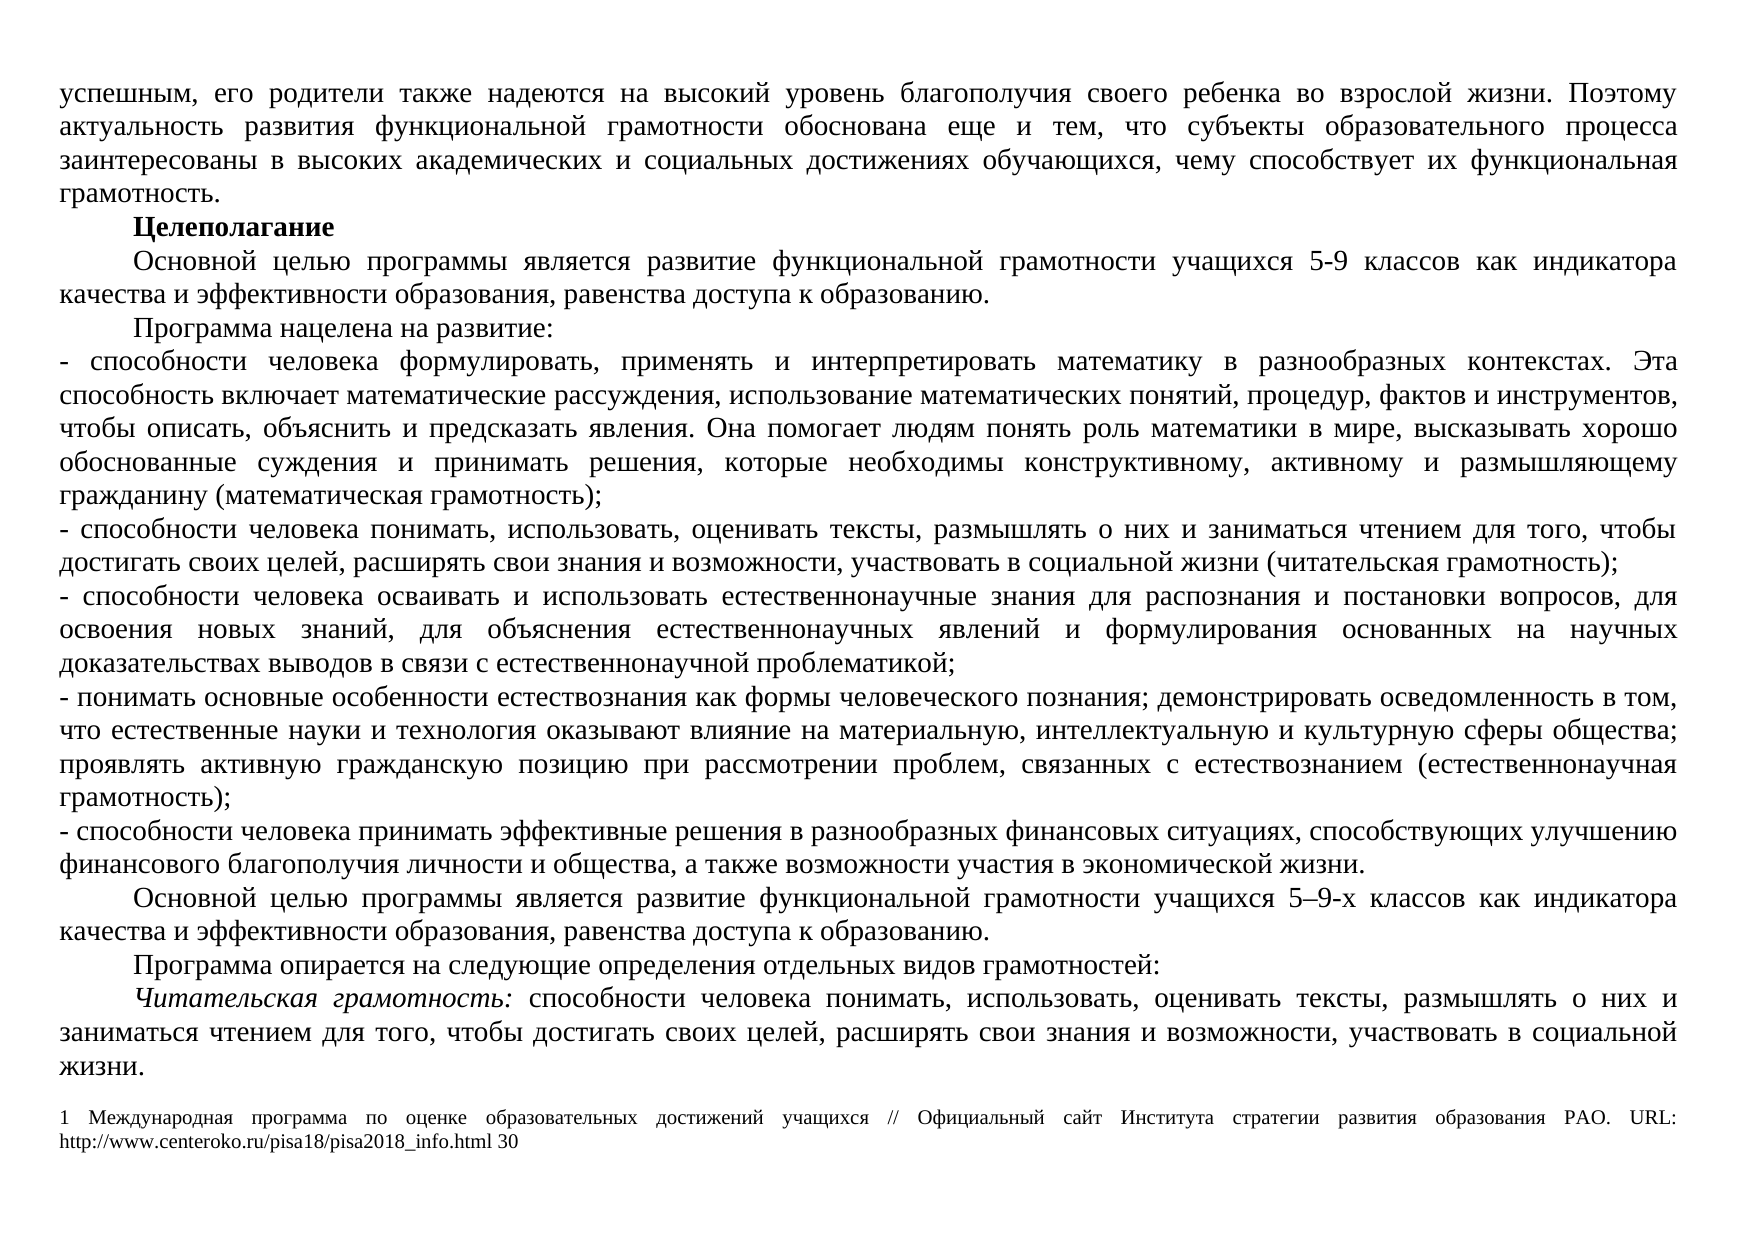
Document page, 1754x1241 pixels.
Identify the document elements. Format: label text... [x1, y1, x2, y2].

text Программа опирается на следующие определения отдельных видов грамотностей: [59, 947, 1679, 981]
text - способности человека принимать эффективные решения в разнообразных финансовых ситуациях, способствующих улучшению финансового благополучия личности и общества, а также возможности участия в экономической жизни. [59, 813, 1679, 880]
text Основной целью программы является развитие функциональной грамотности учащихся 5-9 классов как индикатора качества и эффективности образования, равенства доступа к образованию. [59, 243, 1679, 310]
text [59, 75, 1679, 209]
text Программа нацелена на развитие: [59, 310, 1679, 343]
text - способности человека понимать, использовать, оценивать тексты, размышлять о них и заниматься чтением для того, чтобы достигать своих целей, расширять свои знания и возможности, участвовать в социальной жизни (читательская грамотность); [59, 511, 1679, 578]
text Основной целью программы является развитие функциональной грамотности учащихся 5–9-х классов как индикатора качества и эффективности образования, равенства доступа к образованию. [59, 880, 1679, 947]
text Читательская грамотность: способности человека понимать, использовать, оценивать тексты, размышлять о них и заниматься чтением для того, чтобы достигать своих целей, расширять свои знания и возможности, участвовать в социальной жизни. [59, 981, 1679, 1081]
text - способности человека формулировать, применять и интерпретировать математику в разнообразных контекстах. Эта способность включает математические рассуждения, использование математических понятий, процедур, фактов и инструментов, чтобы описать, объяснить и предсказать явления. Она помогает людям понять роль математики в мире, высказывать хорошо обоснованные суждения и принимать решения, которые необходимы конструктивному, активному и размышляющему гражданину (математическая грамотность); [59, 343, 1679, 511]
text Целеполагание [59, 209, 1679, 243]
text - способности человека осваивать и использовать естественнонаучные знания для распознания и постановки вопросов, для освоения новых знаний, для объяснения естественнонаучных явлений и формулирования основанных на научных доказательствах выводов в связи с естественнонаучной проблематикой; [59, 578, 1679, 679]
text 1 Международная программа по оценке образовательных достижений учащихся // Официальный сайт Института стратегии развития образования РАО. URL: http://www.centeroko.ru/pisa18/pisa2018_info.html 30 [59, 1105, 1679, 1153]
text - понимать основные особенности естествознания как формы человеческого познания; демонстрировать осведомленность в том, что естественные науки и технология оказывают влияние на материальную, интеллектуальную и культурную сферы общества; проявлять активную гражданскую позицию при рассмотрении проблем, связанных с естествознанием (естественнонаучная грамотность); [59, 679, 1679, 813]
